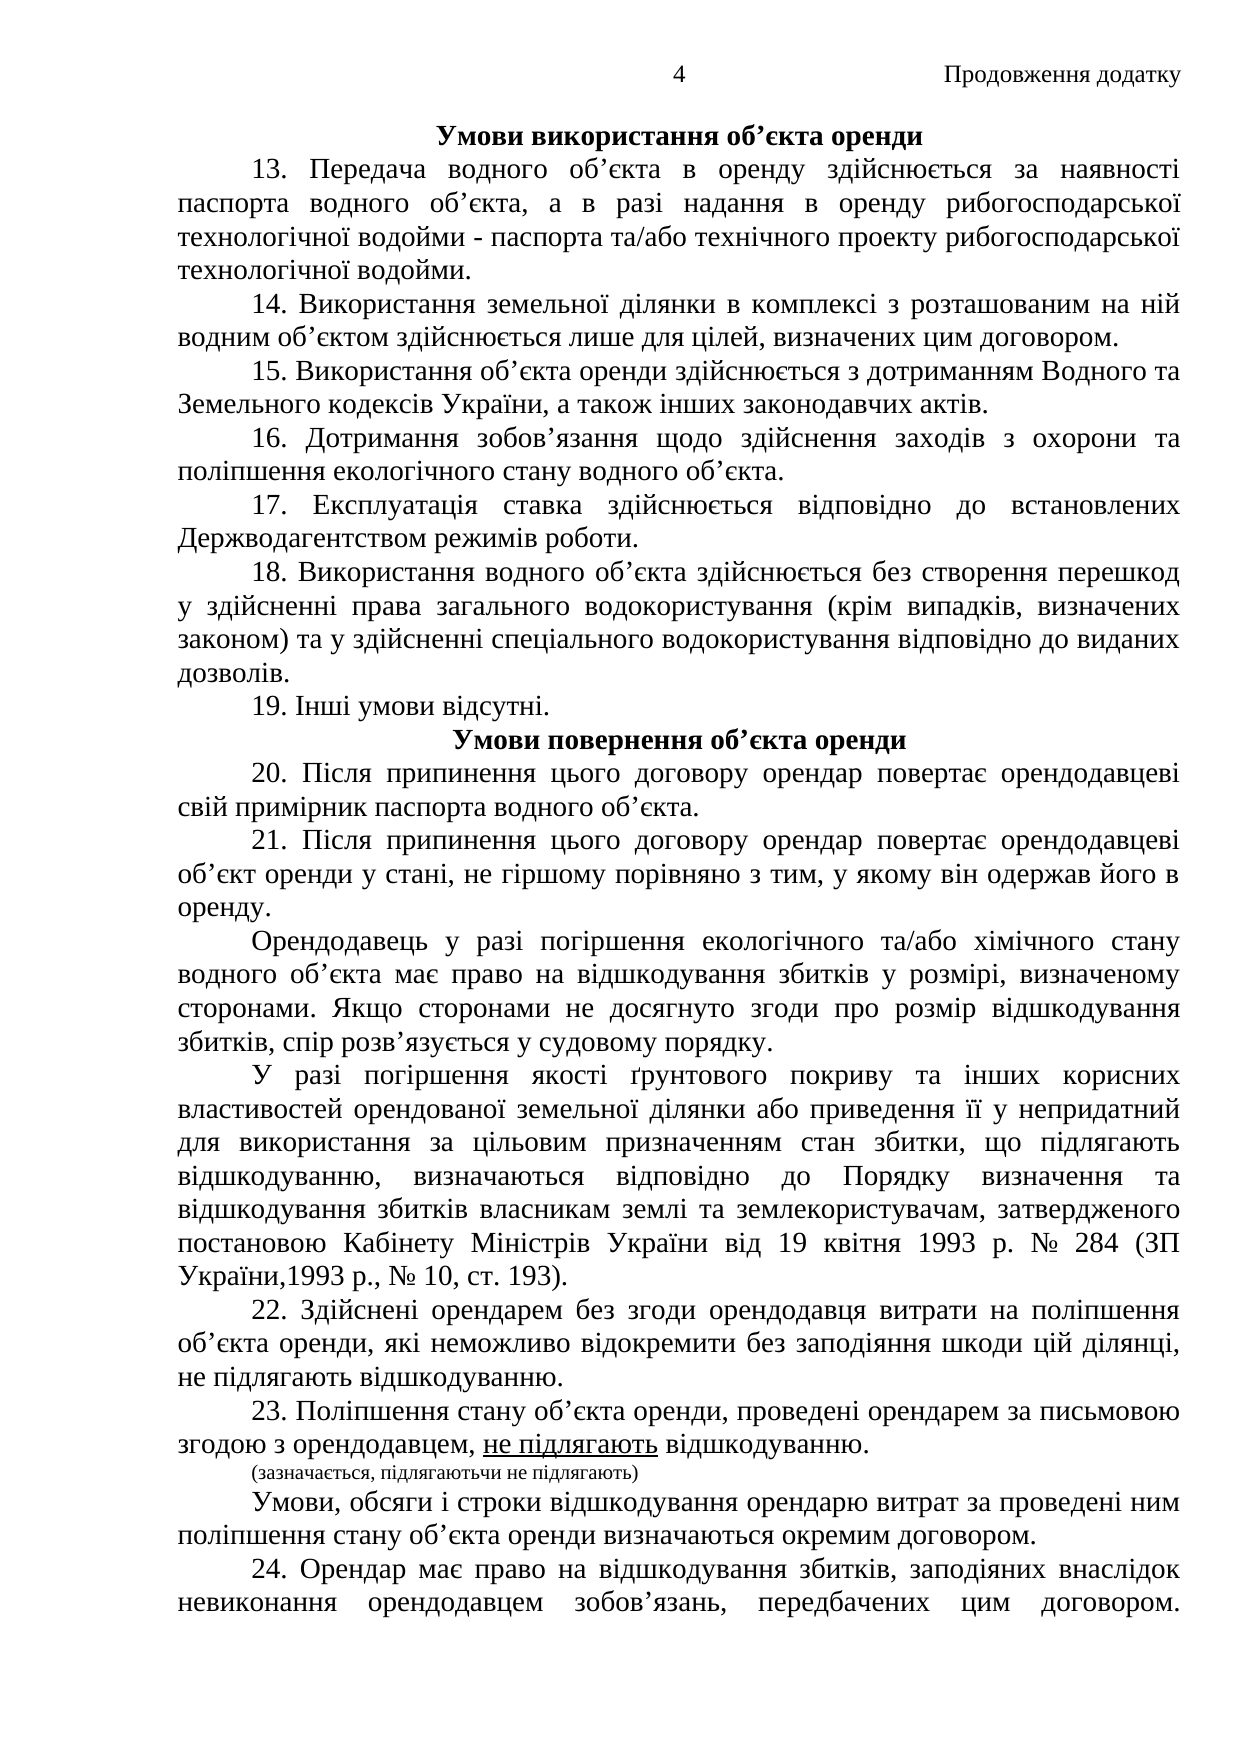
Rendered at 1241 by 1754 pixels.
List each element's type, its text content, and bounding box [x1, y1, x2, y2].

text 21. Після припинення цього договору орендар повертає орендодавцеві об’єкт оренди у стані, не гіршому порівняно з тим, у якому він одержав його в оренду. [177, 822, 1181, 923]
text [177, 1551, 1181, 1618]
text 22. Здійснені орендарем без згоди орендодавця витрати на поліпшення об’єкта оренди, які неможливо відокремити без заподіяння шкоди цій ділянці, не підлягають відшкодуванню. [177, 1292, 1181, 1393]
text Умови, обсяги і строки відшкодування орендарю витрат за проведені ним поліпшення стану об’єкта оренди визначаються окремим договором. [177, 1484, 1181, 1551]
text Орендодавець у разі погіршення екологічного та/або хімічного стану водного об’єкта має право на відшкодування збитків у розмірі, визначеному сторонами. Якщо сторонами не досягнуто згоди про розмір відшкодування збитків, спір розв’язується у судовому порядку. [177, 923, 1181, 1057]
text У разі погіршення якості ґрунтового покриву та інших корисних властивостей орендованої земельної ділянки або приведення її у непридатний для використання за цільовим призначенням стан збитки, що підлягають відшкодуванню, визначаються відповідно до Порядку визначення та відшкодування збитків власникам землі та землекористувачам, затвердженого постановою Кабінету Міністрів України від 19 квітня 1993 р. № 284 (ЗП України,1993 р., № 10, ст. 193). [177, 1057, 1181, 1292]
text Умови використання об’єкта оренди [177, 118, 1181, 152]
text 13. Передача водного об’єкта в оренду здійснюється за наявності паспорта водного об’єкта, а в разі надання в оренду рибогосподарської технологічної водойми - паспорта та/або технічного проекту рибогосподарської технологічної водойми. [177, 152, 1181, 286]
text 18. Використання водного об’єкта здійснюється без створення перешкод у здійсненні права загального водокористування (крім випадків, визначених законом) та у здійсненні спеціального водокористування відповідно до виданих дозволів. [177, 554, 1181, 688]
text 20. Після припинення цього договору орендар повертає орендодавцеві свій примірник паспорта водного об’єкта. [177, 755, 1181, 822]
text 16. Дотримання зобов’язання щодо здійснення заходів з охорони та поліпшення екологічного стану водного об’єкта. [177, 420, 1181, 487]
text 23. Поліпшення стану об’єкта оренди, проведені орендарем за письмовою згодою з орендодавцем, не підлягають відшкодуванню. [177, 1393, 1181, 1460]
text 15. Використання об’єкта оренди здійснюється з дотриманням Водного та Земельного кодексів України, а також інших законодавчих актів. [177, 353, 1181, 420]
text 14. Використання земельної ділянки в комплексі з розташованим на ній водним об’єктом здійснюється лише для цілей, визначених цим договором. [177, 286, 1181, 353]
text 19. Інші умови відсутні. [177, 688, 1181, 722]
text Умови повернення об’єкта оренди [177, 722, 1181, 755]
text 17. Експлуатація ставка здійснюється відповідно до встановлених Держводагентством режимів роботи. [177, 487, 1181, 554]
text (зазначається, підлягаютьчи не підлягають) [177, 1460, 1181, 1484]
